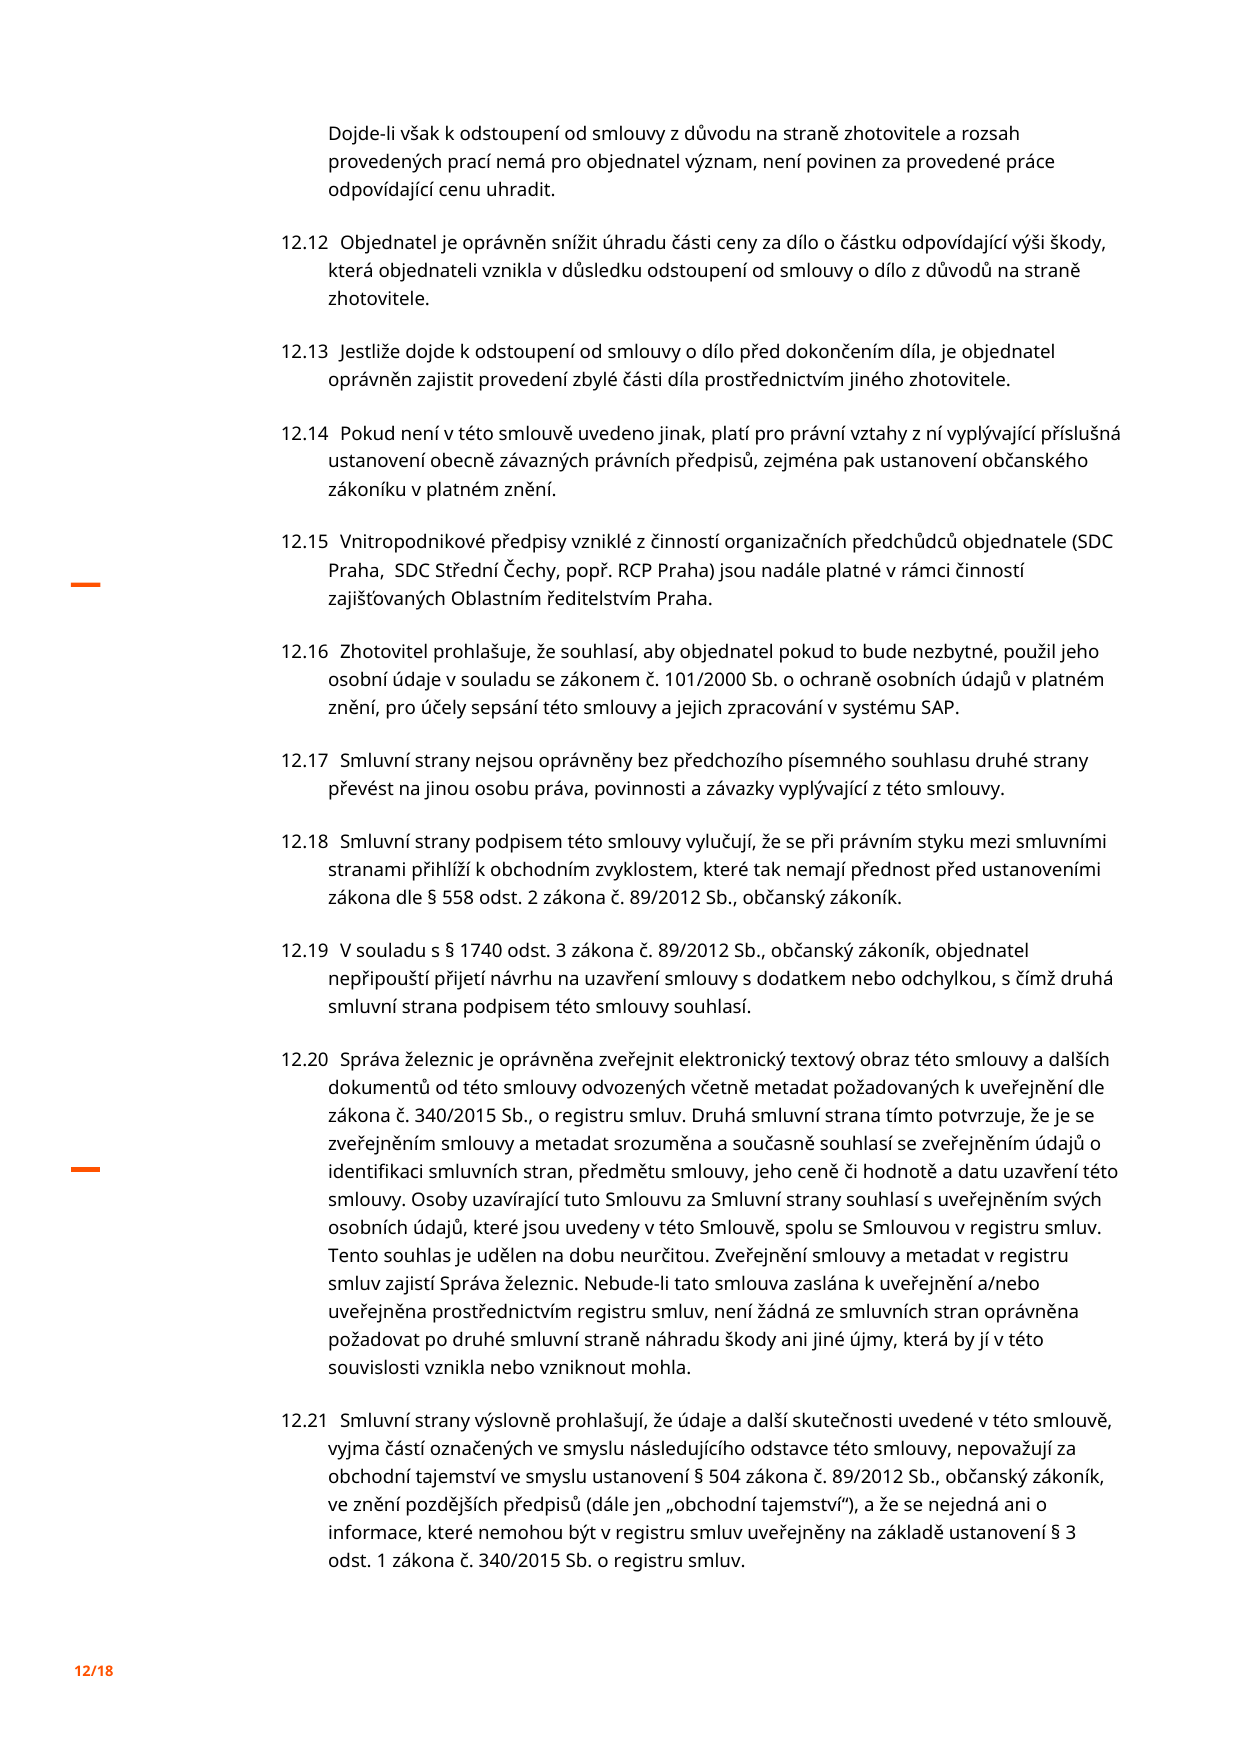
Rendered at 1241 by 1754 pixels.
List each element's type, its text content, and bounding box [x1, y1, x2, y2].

list Pokud není v této smlouvě uvedeno jinak, platí pro právní vztahy z ní vyplývající příslušná ustanovení obecně závazných právních předpisů, zejména pak ustanovení občanského zákoníku v platném znění. [281, 420, 1122, 501]
list Smluvní strany podpisem této smlouvy vylučují, že se při právním styku mezi smluvními stranami přihlíží k obchodním zvyklostem, které tak nemají přednost před ustanoveními zákona dle § 558 odst. 2 zákona č. 89/2012 Sb., občanský zákoník. [281, 828, 1122, 909]
list V souladu s § 1740 odst. 3 zákona č. 89/2012 Sb., občanský zákoník, objednatel nepřipouští přijetí návrhu na uzavření smlouvy s dodatkem nebo odchylkou, s čímž druhá smluvní strana podpisem této smlouvy souhlasí. [281, 937, 1122, 1019]
list Správa železnic je oprávněna zveřejnit elektronický textový obraz této smlouvy a dalších dokumentů od této smlouvy odvozených včetně metadat požadovaných k uveřejnění dle zákona č. 340/2015 Sb., o registru smluv. Druhá smluvní strana tímto potvrzuje, že je se zveřejněním smlouvy a metadat srozuměna a současně souhlasí se zveřejněním údajů o identifikaci smluvních stran, předmětu smlouvy, jeho ceně či hodnotě a datu uzavření této smlouvy. Osoby uzavírající tuto Smlouvu za Smluvní strany souhlasí s uveřejněním svých osobních údajů, které jsou uvedeny v této Smlouvě, spolu se Smlouvou v registru smluv. Tento souhlas je udělen na dobu neurčitou. Zveřejnění smlouvy a metadat v registru smluv zajistí Správa železnic. Nebude-li tato smlouva zaslána k uveřejnění a/nebo uveřejněna prostřednictvím registru smluv, není žádná ze smluvních stran oprávněna požadovat po druhé smluvní straně náhradu škody ani jiné újmy, která by jí v této souvislosti vznikla nebo vzniknout mohla. [281, 1046, 1122, 1380]
list Smluvní strany nejsou oprávněny bez předchozího písemného souhlasu druhé strany převést na jinou osobu práva, povinnosti a závazky vyplývající z této smlouvy. [281, 747, 1122, 801]
text Dojde-li však k odstoupení od smlouvy z důvodu na straně zhotovitele a rozsah provedených prací nemá pro objednatel význam, není povinen za provedené práce odpovídající cenu uhradit. [328, 121, 1122, 202]
list Jestliže dojde k odstoupení od smlouvy o dílo před dokončením díla, je objednatel oprávněn zajistit provedení zbylé části díla prostřednictvím jiného zhotovitele. [281, 339, 1122, 392]
list Smluvní strany výslovně prohlašují, že údaje a další skutečnosti uvedené v této smlouvě, vyjma částí označených ve smyslu následujícího odstavce této smlouvy, nepovažují za obchodní tajemství ve smyslu ustanovení § 504 zákona č. 89/2012 Sb., občanský zákoník, ve znění pozdějších předpisů (dále jen „obchodní tajemství“), a že se nejedná ani o informace, které nemohou být v registru smluv uveřejněny na základě ustanovení § 3 odst. 1 zákona č. 340/2015 Sb. o registru smluv. [281, 1407, 1122, 1573]
list Zhotovitel prohlašuje, že souhlasí, aby objednatel pokud to bude nezbytné, použil jeho osobní údaje v souladu se zákonem č. 101/2000 Sb. o ochraně osobních údajů v platném znění, pro účely sepsání této smlouvy a jejich zpracování v systému SAP. [281, 638, 1122, 719]
list Vnitropodnikové předpisy vzniklé z činností organizačních předchůdců objednatele (SDC Praha, SDC Střední Čechy, popř. RCP Praha) jsou nadále platné v rámci činností zajišťovaných Oblastním ředitelstvím Praha. [281, 529, 1122, 610]
list Objednatel je oprávněn snížit úhradu části ceny za dílo o částku odpovídající výši škody, která objednateli vznikla v důsledku odstoupení od smlouvy o dílo z důvodů na straně zhotovitele. [281, 230, 1122, 311]
